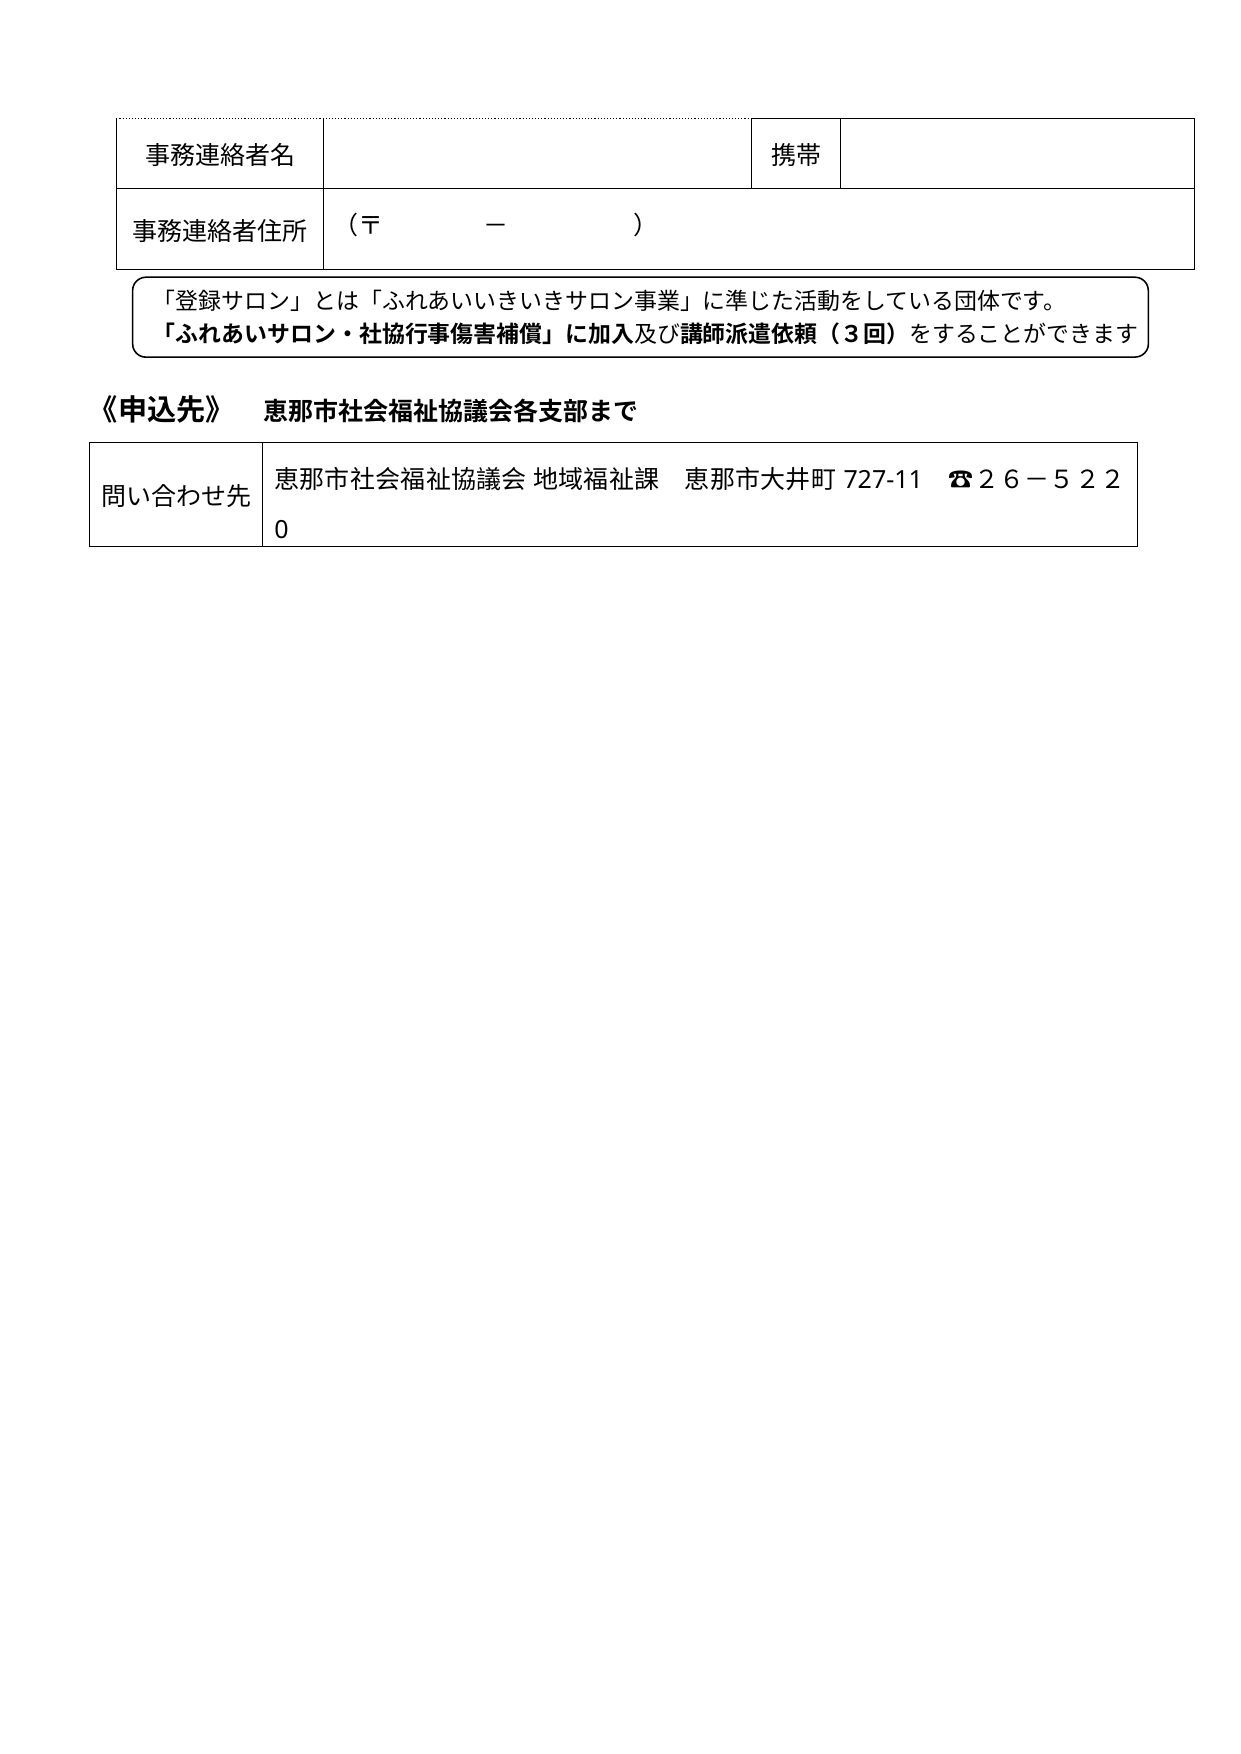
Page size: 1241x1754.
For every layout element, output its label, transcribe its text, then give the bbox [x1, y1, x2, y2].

table_cell [324, 118, 751, 188]
table_cell [841, 119, 1194, 188]
table_header 問い合わせ先 [90, 443, 262, 546]
table_cell 事務連絡者住所 [117, 189, 323, 269]
table_header 恵那市社会福祉協議会 地域福祉課 恵那市大井町727-11 ☎２６－５２２0 [263, 443, 1137, 546]
text 《申込先》 恵那市社会福祉協議会各支部まで [89, 373, 1152, 442]
table_cell 携帯 [752, 119, 840, 188]
table_cell 事務連絡者名 [117, 118, 323, 188]
table_cell （〒 － ） [324, 189, 1194, 269]
